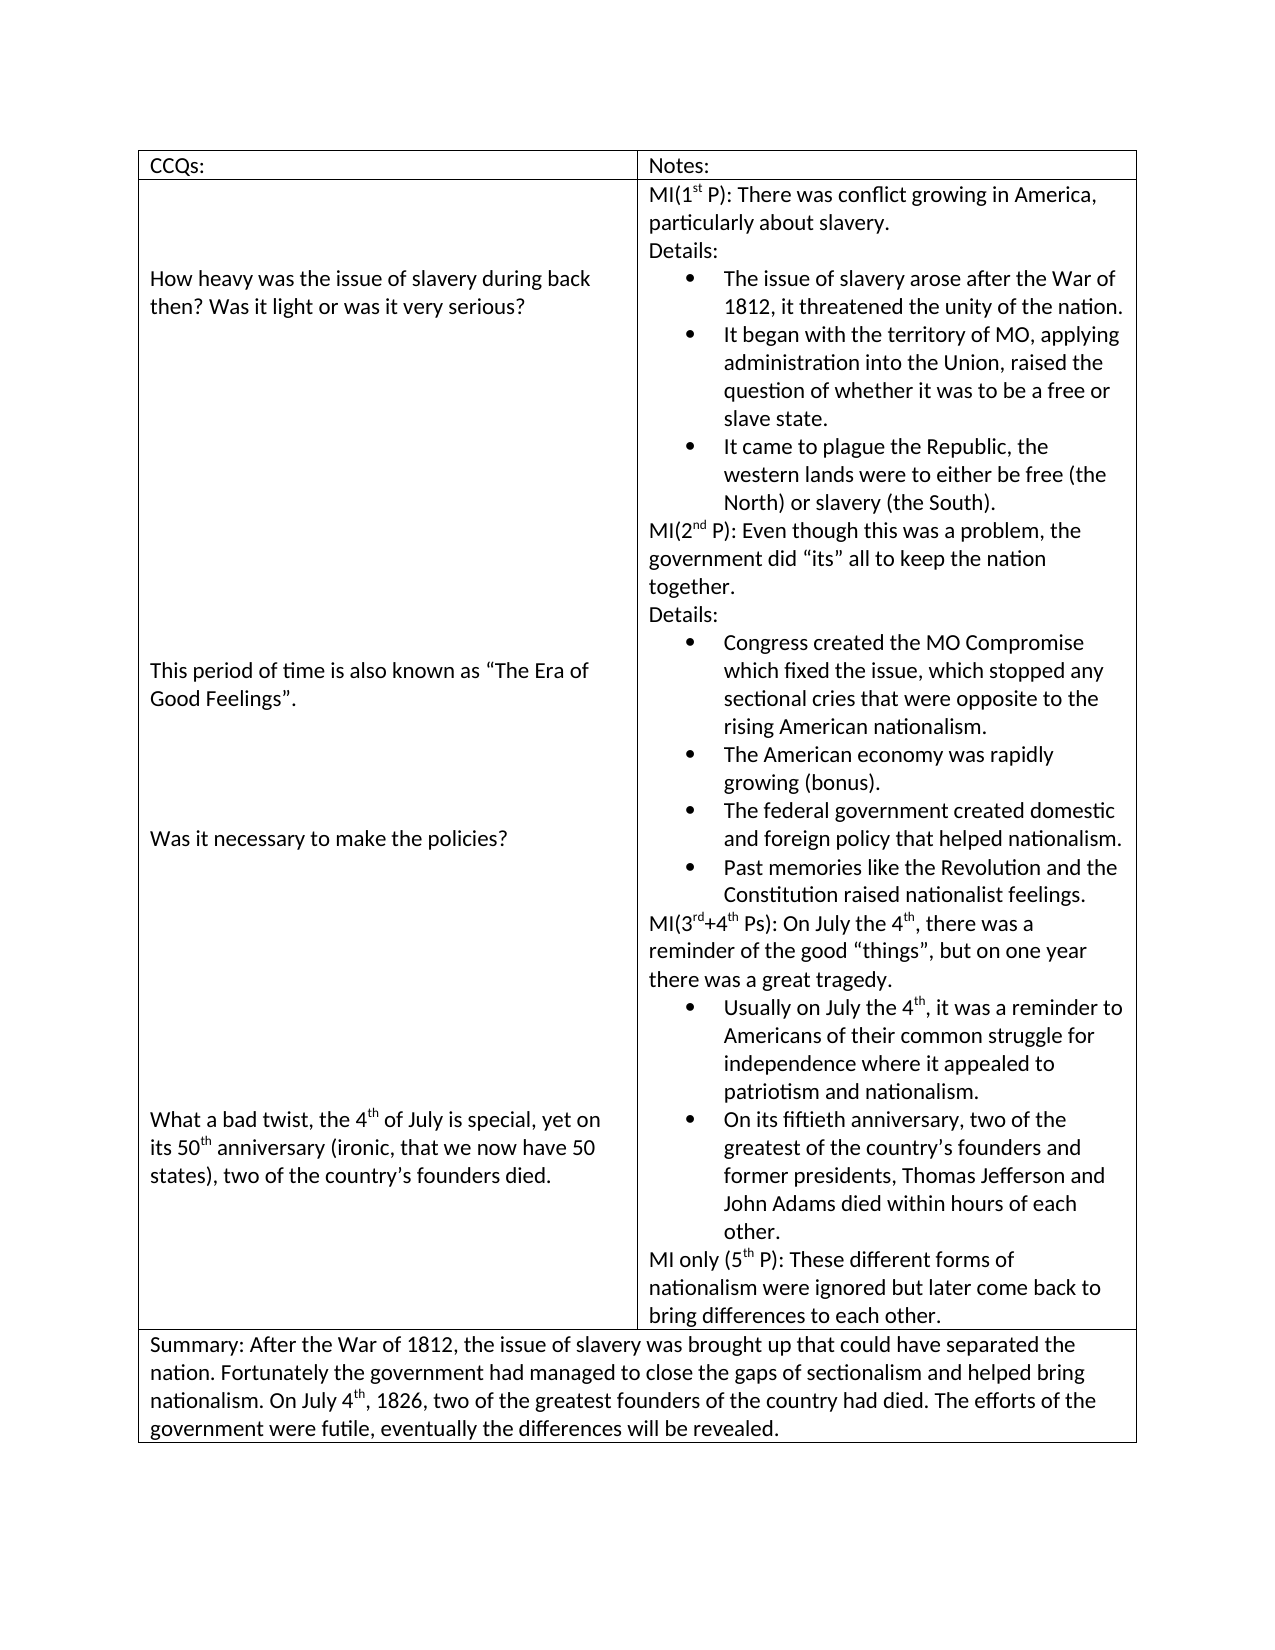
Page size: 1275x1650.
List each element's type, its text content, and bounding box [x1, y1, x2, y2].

table_cell How heavy was the issue of slavery during back then? Was it light or was it very serious? This period of time is also known as “The Era of Good Feelings”. Was it necessary to make the policies? What a bad twist, the 4th of July is special, yet on its 50th anniversary (ironic, that we now have 50 states), two of the country’s founders died. [139, 180, 637, 1329]
table_header CCQs: [139, 151, 637, 179]
table_cell Summary: After the War of 1812, the issue of slavery was brought up that could have separated the nation. Fortunately the government had managed to close the gaps of sectionalism and helped bring nationalism. On July 4th, 1826, two of the greatest founders of the country had died. The efforts of the government were futile, eventually the differences will be revealed. [139, 1330, 1136, 1442]
table_cell MI(1st P): There was conflict growing in America, particularly about slavery. Details: The issue of slavery arose after the War of 1812, it threatened the unity of the nation. It began with the territory of MO, applying administration into the Union, raised the question of whether it was to be a free or slave state. It came to plague the Republic, the western lands were to either be free (the North) or slavery (the South). MI(2nd P): Even though this was a problem, the government did “its” all to keep the nation together. Details: Congress created the MO Compromise which fixed the issue, which stopped any sectional cries that were opposite to the rising American nationalism. The American economy was rapidly growing (bonus). The federal government created domestic and foreign policy that helped nationalism. Past memories like the Revolution and the Constitution raised nationalist feelings. MI(3rd+4th Ps): On July the 4th, there was a reminder of the good “things”, but on one year there was a great tragedy. Usually on July the 4th, it was a reminder to Americans of their common struggle for independence where it appealed to patriotism and nationalism. On its fiftieth anniversary, two of the greatest of the country’s founders and former presidents, Thomas Jefferson and John Adams died within hours of each other. MI only (5th P): These different forms of nationalism were ignored but later come back to bring differences to each other. [638, 180, 1136, 1329]
table_header Notes: [638, 151, 1136, 179]
